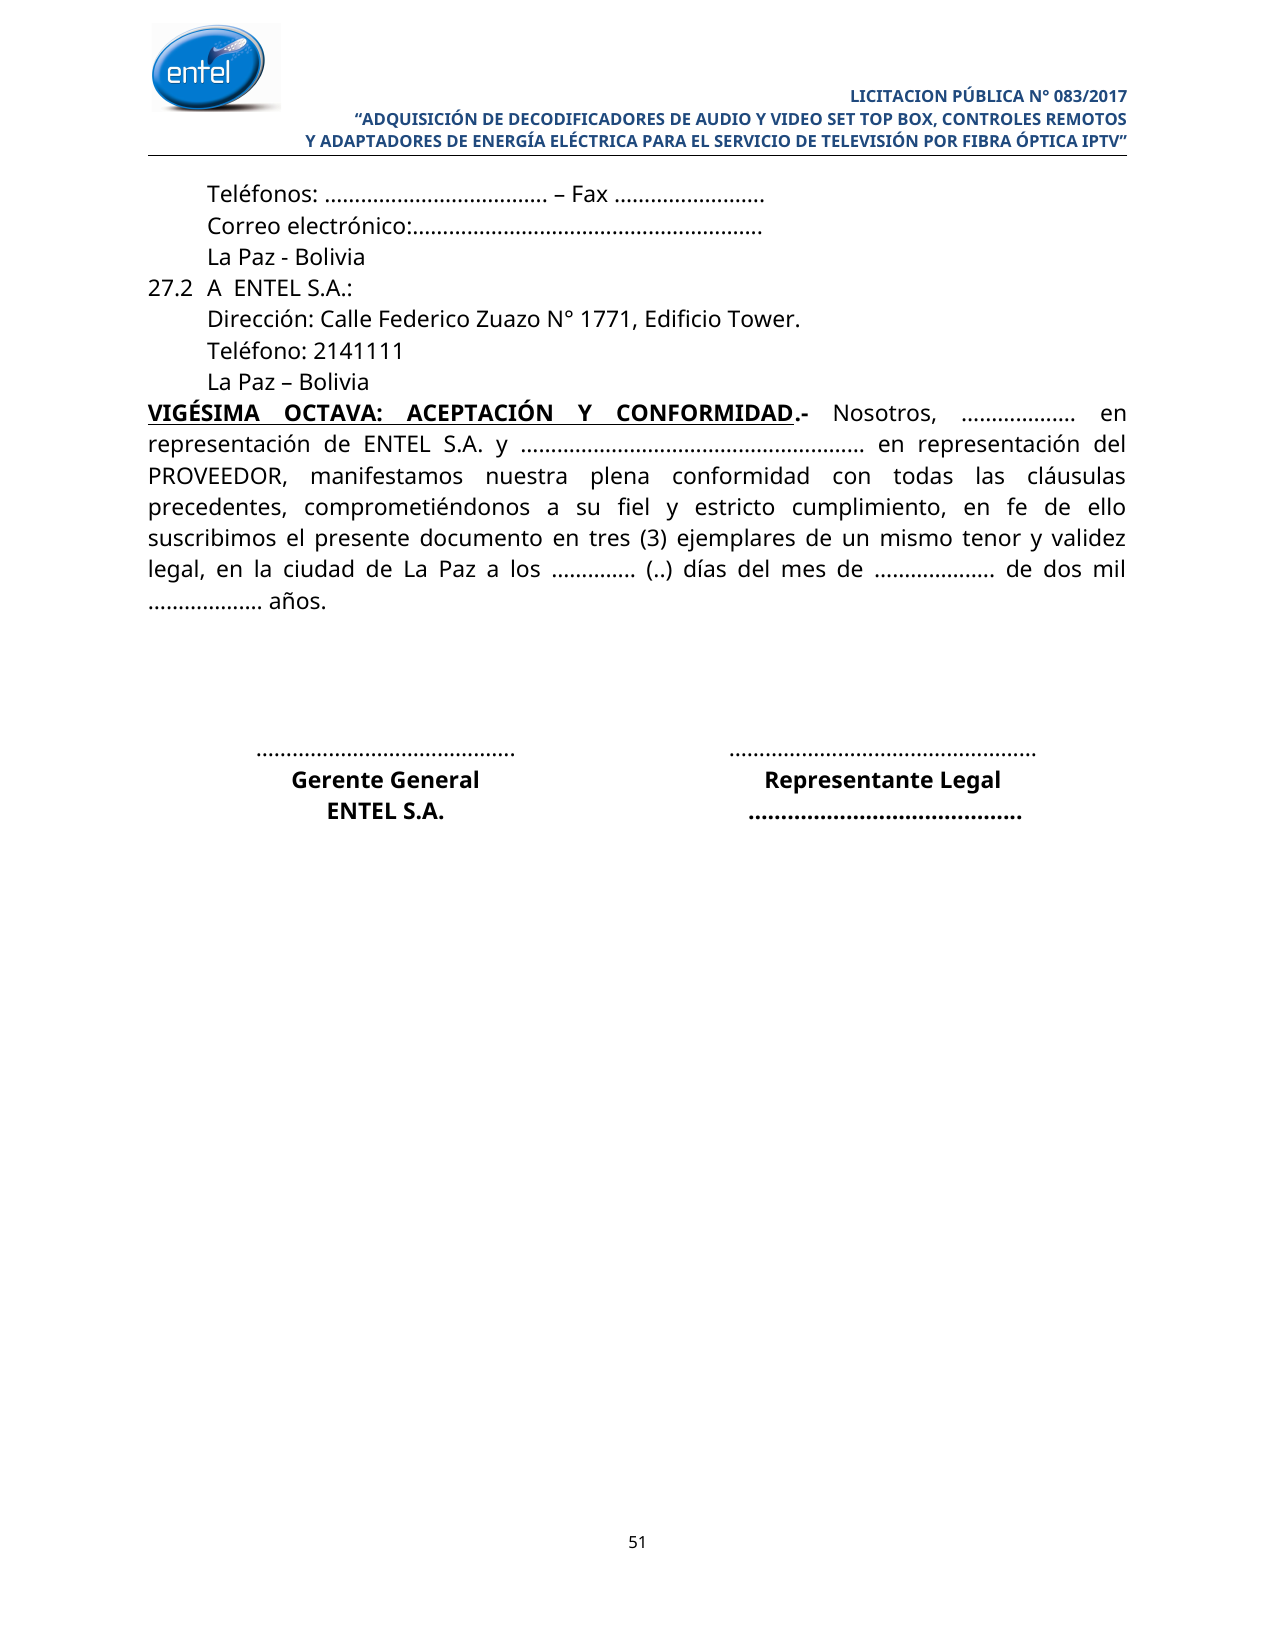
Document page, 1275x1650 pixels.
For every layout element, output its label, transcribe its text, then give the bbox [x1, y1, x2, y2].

table_header …………………………………………… Representante Legal …………………………………... [631, 733, 1138, 826]
picture [151, 23, 282, 112]
text VIGÉSIMA OCTAVA: ACEPTACIÓN Y CONFORMIDAD.- Nosotros, ………………. en representación de ENTEL S.A. y ………………………………………………… en representación del PROVEEDOR, manifestamos nuestra plena conformidad con todas las cláusulas precedentes, comprometiéndonos a su fiel y estricto cumplimiento, en fe de ello suscribimos el presente documento en tres (3) ejemplares de un mismo tenor y validez legal, en la ciudad de La Paz a los ………….. (..) días del mes de ……………….. de dos mil ………………. años. [148, 397, 1127, 616]
text La Paz – Bolivia [207, 366, 1127, 397]
text Correo electrónico:…………………………………………………. [207, 210, 1127, 241]
text Teléfono: 2141111 [207, 335, 1127, 366]
text Teléfonos: ………………………………. – Fax ……………………. [207, 178, 1127, 210]
text La Paz - Bolivia [207, 241, 1127, 272]
table_header ……………………………………. Gerente General ENTEL S.A. [144, 733, 631, 826]
text Dirección: Calle Federico Zuazo N° 1771, Edificio Tower. [207, 303, 1127, 335]
text 27.2 A ENTEL S.A.: [148, 272, 1127, 303]
